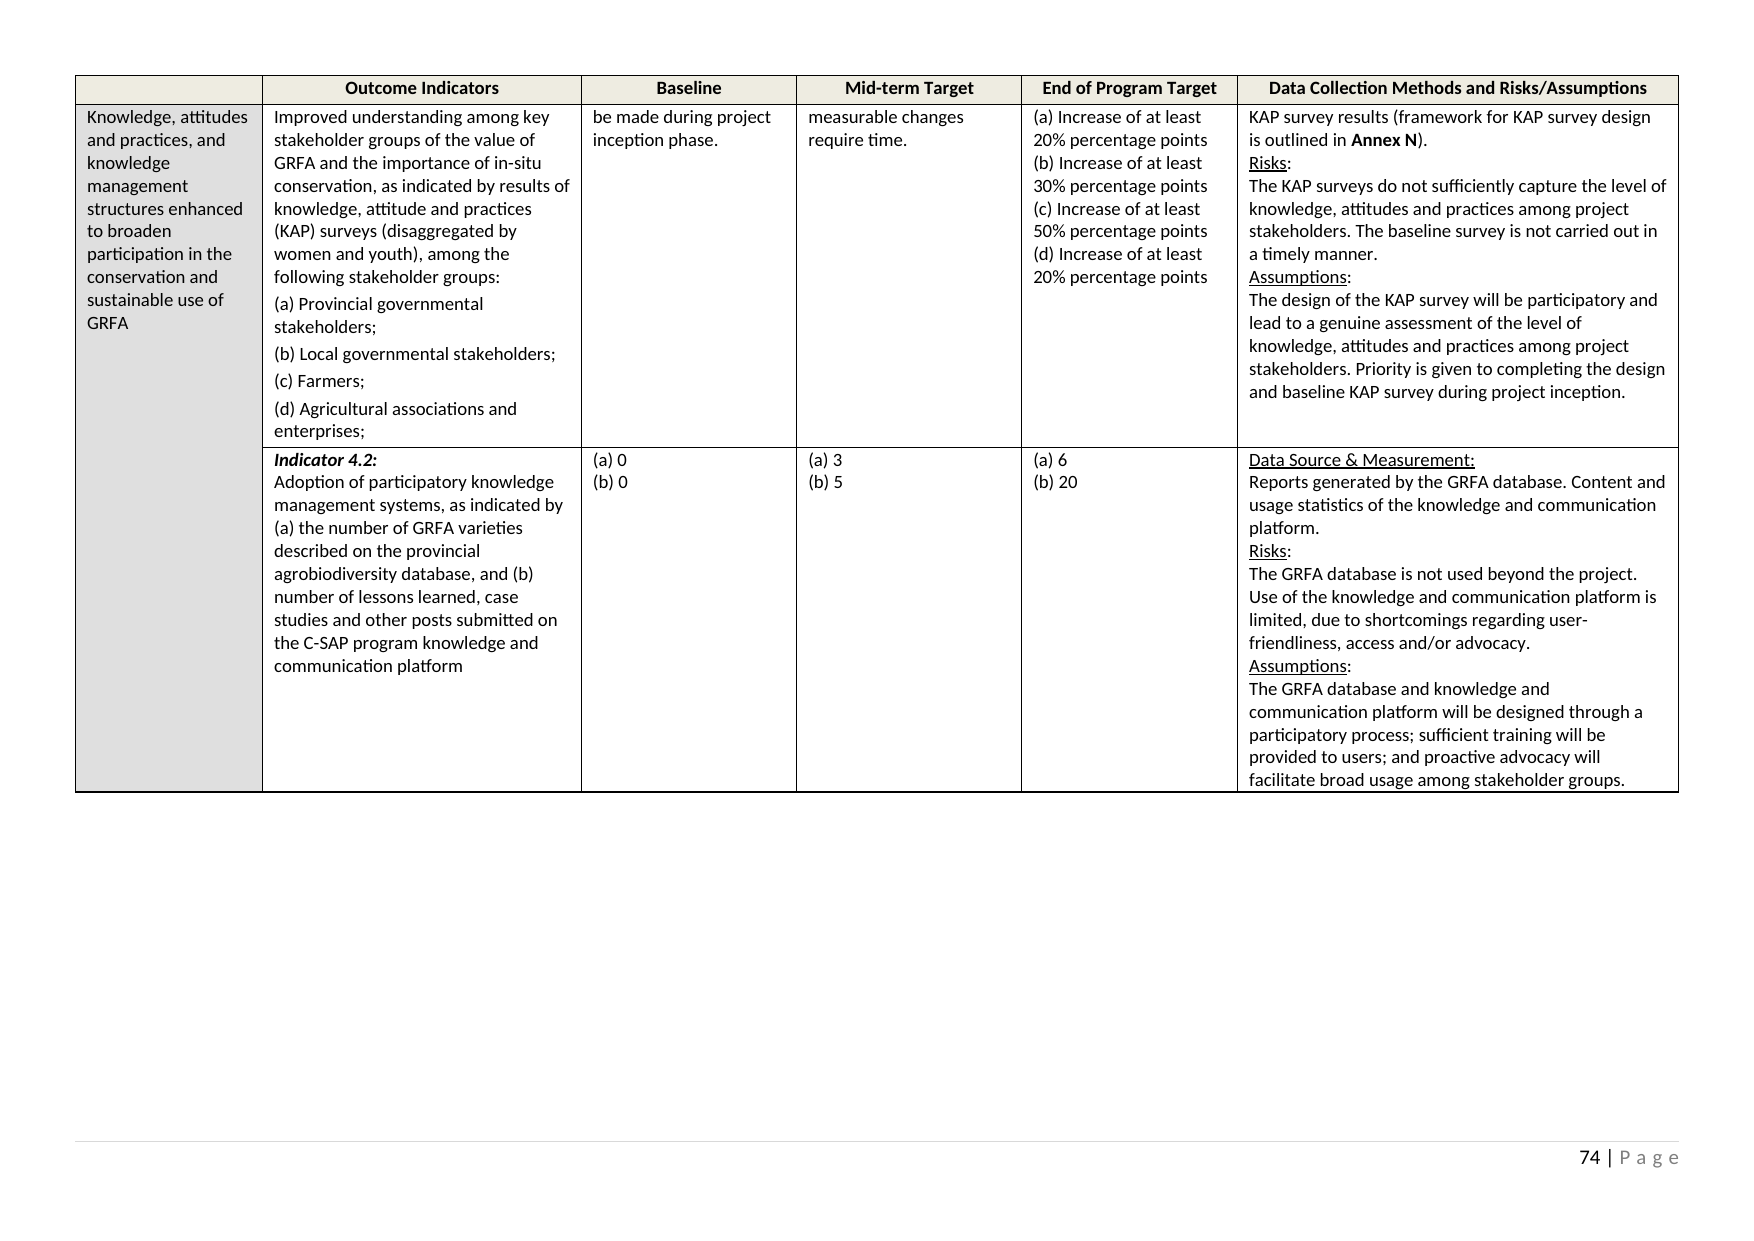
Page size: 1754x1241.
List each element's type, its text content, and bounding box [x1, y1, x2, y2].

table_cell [1022, 105, 1237, 447]
table_cell Indicator 4.2: Adoption of participatory knowledge management systems, as indicated by (a) the number of GRFA varieties described on the provincial agrobiodiversity database, and (b) number of lessons learned, case studies and other posts submitted on the C-SAP program knowledge and communication platform [263, 448, 581, 791]
table_header Mid-term Target [797, 76, 1021, 104]
table_header [76, 76, 262, 104]
table_cell (a) 6 (b) 20 [1022, 448, 1237, 791]
table_cell (a) 0 (b) 0 [582, 448, 796, 791]
table_cell Data Source & Measurement: Reports generated by the GRFA database. Content and usage statistics of the knowledge and communication platform. Risks: The GRFA database is not used beyond the project. Use of the knowledge and communication platform is limited, due to shortcomings regarding user-friendliness, access and/or advocacy. Assumptions: The GRFA database and knowledge and communication platform will be designed through a participatory process; sufficient training will be provided to users; and proactive advocacy will facilitate broad usage among stakeholder groups. [1238, 448, 1678, 791]
table_header Data Collection Methods and Risks/Assumptions [1238, 76, 1678, 104]
table_header Baseline [582, 76, 796, 104]
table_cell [263, 105, 581, 447]
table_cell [582, 105, 796, 447]
table_header Outcome Indicators [263, 76, 581, 104]
table_cell (a) 3 (b) 5 [797, 448, 1021, 791]
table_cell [1238, 105, 1678, 447]
table_header End of Program Target [1022, 76, 1237, 104]
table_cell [797, 105, 1021, 447]
